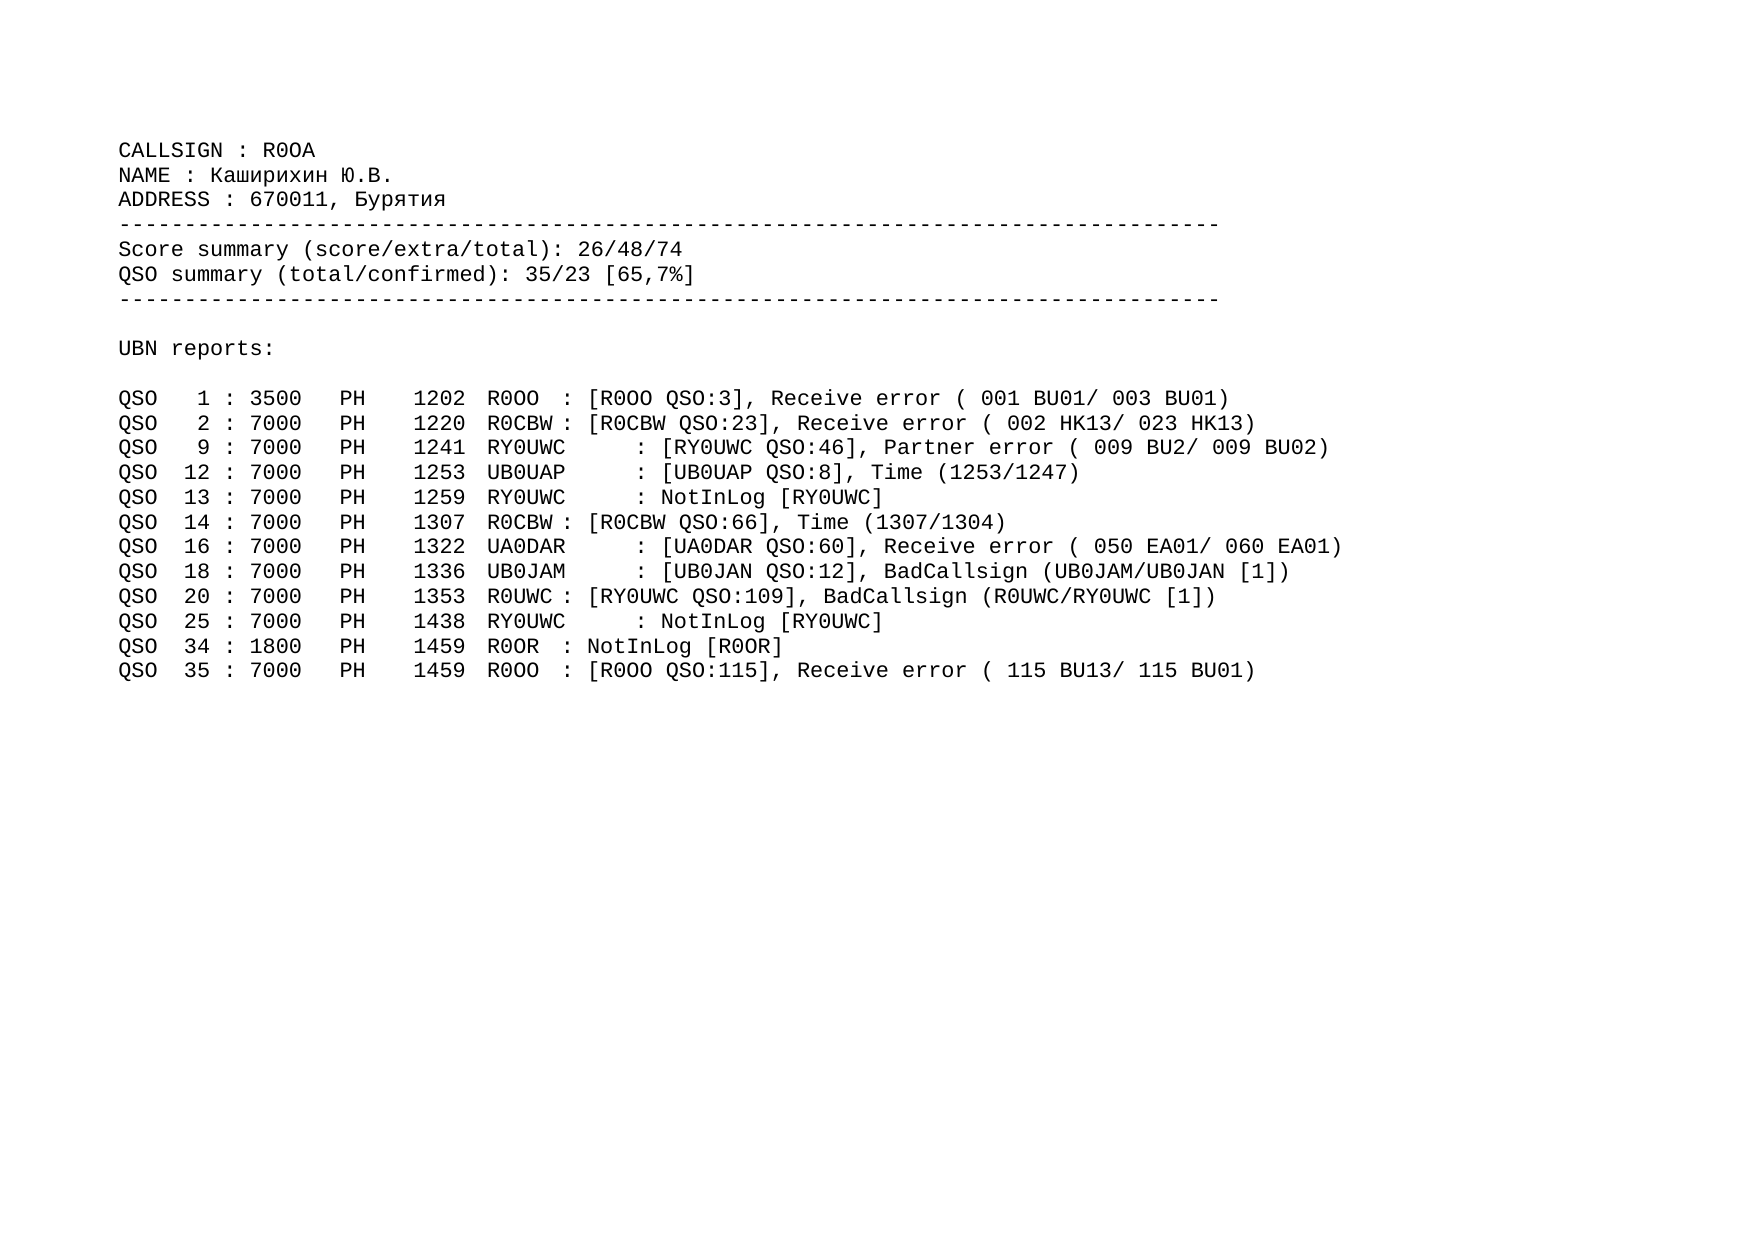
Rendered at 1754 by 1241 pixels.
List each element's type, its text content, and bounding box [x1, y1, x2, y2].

text QSO 20 : 7000 PH 1353 R0UWC : [RY0UWC QSO:109], BadCallsign (R0UWC/RY0UWC [1]) [118, 585, 1636, 610]
text QSO 35 : 7000 PH 1459 R0OO : [R0OO QSO:115], Receive error ( 115 BU13/ 115 BU01) [118, 659, 1636, 684]
text QSO 13 : 7000 PH 1259 RY0UWC : NotInLog [RY0UWC] [118, 486, 1636, 511]
text QSO 9 : 7000 PH 1241 RY0UWC : [RY0UWC QSO:46], Partner error ( 009 BU2/ 009 BU02) [118, 436, 1636, 461]
text QSO 2 : 7000 PH 1220 R0CBW : [R0CBW QSO:23], Receive error ( 002 HK13/ 023 HK13) [118, 412, 1636, 436]
text ------------------------------------------------------------------------------------ [118, 288, 1636, 312]
text Score summary (score/extra/total): 26/48/74 [118, 238, 1636, 263]
text QSO 16 : 7000 PH 1322 UA0DAR : [UA0DAR QSO:60], Receive error ( 050 EA01/ 060 EA01) [118, 536, 1636, 560]
text QSO summary (total/confirmed): 35/23 [65,7%] [118, 263, 1636, 288]
text QSO 25 : 7000 PH 1438 RY0UWC : NotInLog [RY0UWC] [118, 610, 1636, 635]
text UBN reports: [118, 337, 1636, 362]
text ADDRESS : 670011, Бурятия [118, 188, 1636, 213]
text NAME : Каширихин Ю.В. [118, 164, 1636, 188]
text QSO 14 : 7000 PH 1307 R0CBW : [R0CBW QSO:66], Time (1307/1304) [118, 511, 1636, 536]
text CALLSIGN : R0OA [118, 139, 1636, 164]
text QSO 12 : 7000 PH 1253 UB0UAP : [UB0UAP QSO:8], Time (1253/1247) [118, 461, 1636, 486]
text QSO 34 : 1800 PH 1459 R0OR : NotInLog [R0OR] [118, 635, 1636, 659]
text ------------------------------------------------------------------------------------ [118, 213, 1636, 238]
text QSO 1 : 3500 PH 1202 R0OO : [R0OO QSO:3], Receive error ( 001 BU01/ 003 BU01) [118, 387, 1636, 412]
text QSO 18 : 7000 PH 1336 UB0JAM : [UB0JAN QSO:12], BadCallsign (UB0JAM/UB0JAN [1]) [118, 560, 1636, 585]
